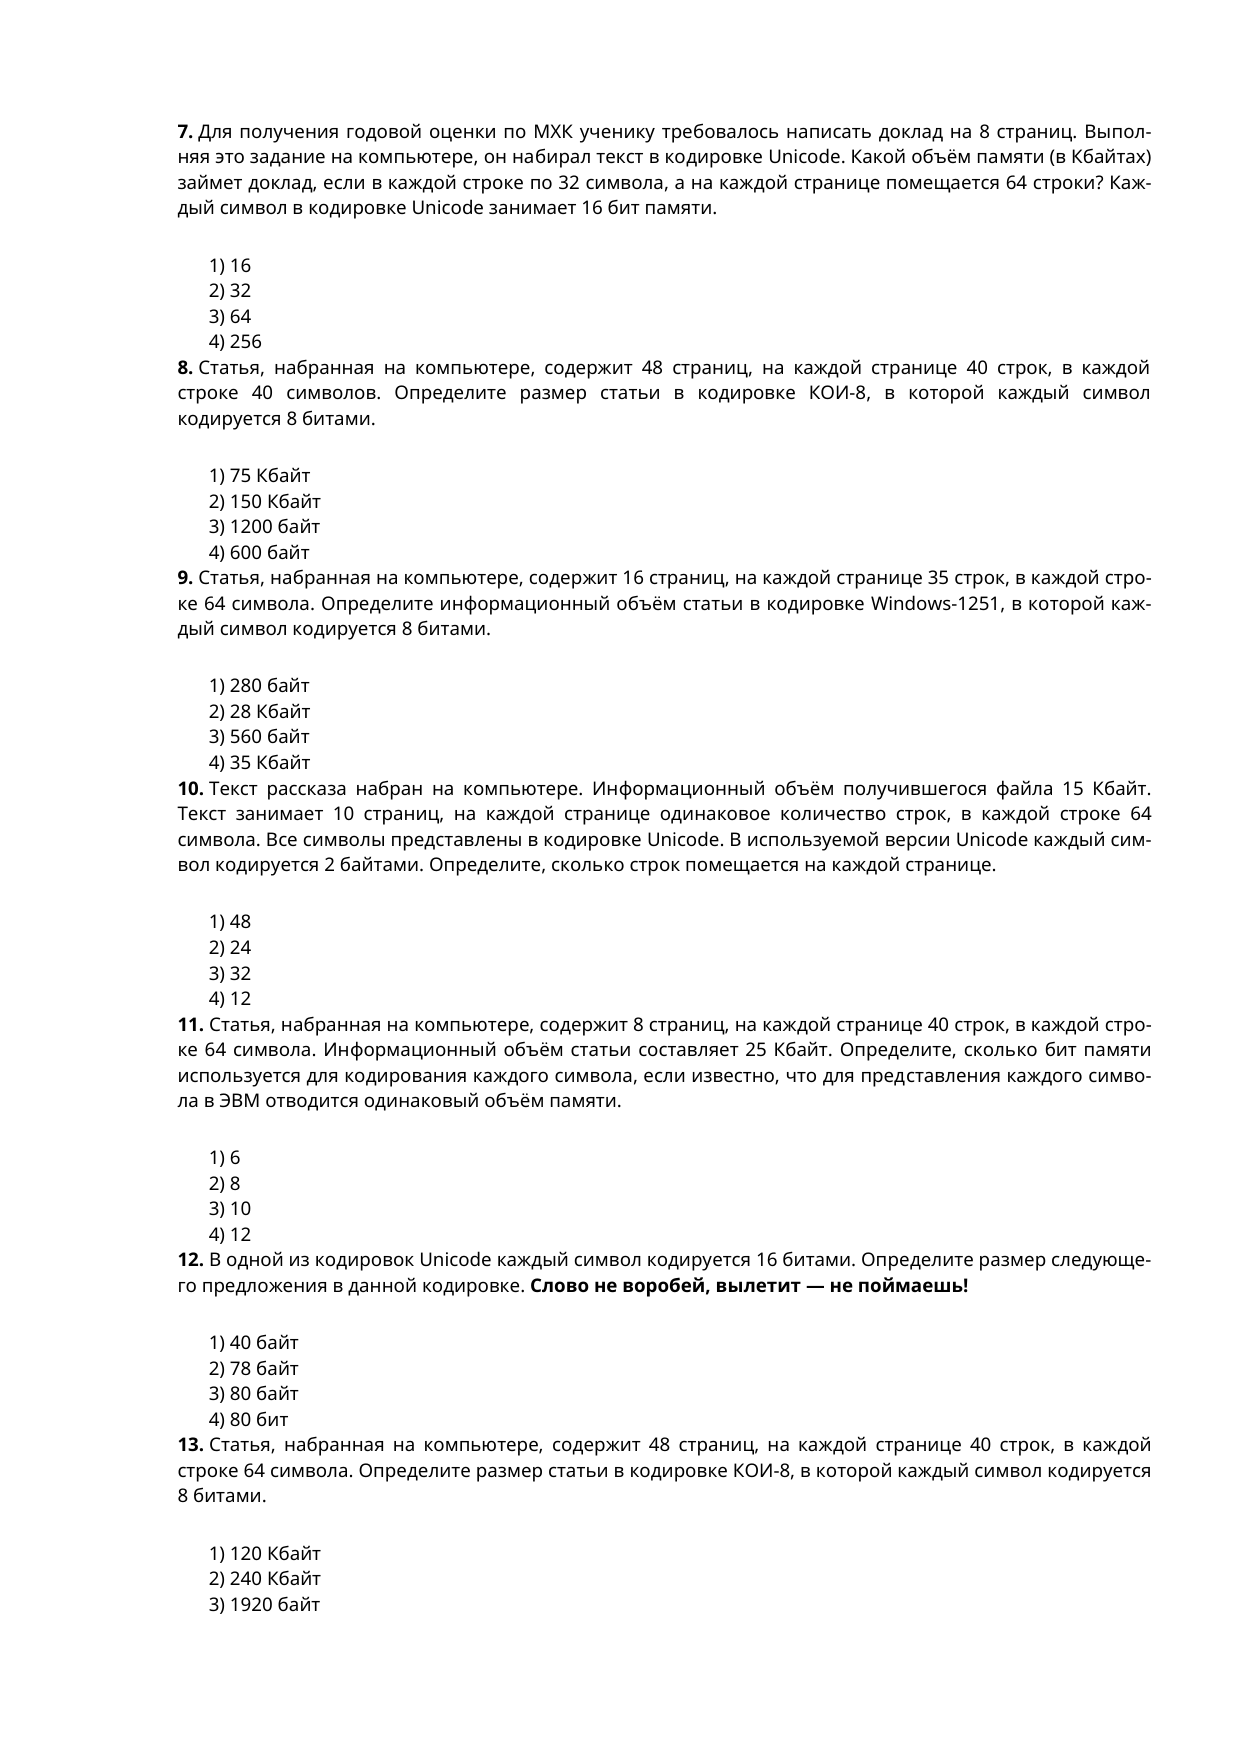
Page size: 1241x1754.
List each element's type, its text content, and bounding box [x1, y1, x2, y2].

text 12. В одной из кодировок Unicode каждый символ кодируется 16 битами. Определите размер следующего предложения в данной кодировке. Слово не воробей, вылетит — не поймаешь! [177, 1247, 1152, 1298]
text 4) 12 [177, 1221, 1152, 1247]
text 13. Статья, набранная на компьютере, содержит 48 страниц, на каждой странице 40 строк, в каждой строке 64 символа. Определите размер статьи в кодировке КОИ-8, в которой каждый символ кодируется 8 битами. [177, 1432, 1152, 1508]
text 4) 80 бит [177, 1406, 1152, 1432]
text 1) 75 Кбайт [177, 462, 1152, 488]
text 2) 78 байт [177, 1355, 1152, 1381]
text 1) 120 Кбайт [177, 1540, 1152, 1566]
text 3) 10 [177, 1196, 1152, 1221]
text 2) 150 Кбайт [177, 488, 1152, 513]
text 4) 35 Кбайт [177, 749, 1152, 775]
text 2) 240 Кбайт [177, 1566, 1152, 1591]
text 1) 6 [177, 1145, 1152, 1170]
text 4) 600 байт [177, 539, 1152, 564]
text 2) 32 [177, 277, 1152, 303]
text 3) 64 [177, 303, 1152, 328]
text 8. Статья, набранная на компьютере, содержит 48 страниц, на каждой странице 40 строк, в каждой строке 40 символов. Определите размер статьи в кодировке КОИ-8, в которой каждый символ кодируется 8 битами. [177, 354, 1152, 431]
text 3) 32 [177, 960, 1152, 985]
text 4) 256 [177, 328, 1152, 354]
text 2) 8 [177, 1170, 1152, 1196]
text 2) 24 [177, 934, 1152, 960]
text 4) 12 [177, 985, 1152, 1011]
text 1) 280 байт [177, 673, 1152, 698]
text 1) 16 [177, 252, 1152, 277]
text 9. Статья, набранная на компьютере, содержит 16 страниц, на каждой странице 35 строк, в каждой строке 64 символа. Определите информационный объём статьи в кодировке Windows-1251, в которой каждый символ кодируется 8 битами. [177, 564, 1152, 641]
text 3) 80 байт [177, 1381, 1152, 1406]
text 3) 1200 байт [177, 513, 1152, 539]
text 2) 28 Кбайт [177, 698, 1152, 724]
text 1) 40 байт [177, 1329, 1152, 1355]
text 10. Текст рассказа набран на компьютере. Информационный объём получившегося файла 15 Кбайт. Текст занимает 10 страниц, на каждой странице одинаковое количество строк, в каждой строке 64 символа. Все символы представлены в кодировке Unicode. В используемой версии Unicode каждый символ кодируется 2 байтами. Определите, сколько строк помещается на каждой странице. [177, 775, 1152, 877]
text 7. Для получения годовой оценки по МХК ученику требовалось написать доклад на 8 страниц. Выполняя это задание на компьютере, он набирал текст в кодировке Unicode. Какой объём памяти (в Кбайтах) займет доклад, если в каждой строке по 32 символа, а на каждой странице помещается 64 строки? Каждый символ в кодировке Unicode занимает 16 бит памяти. [177, 118, 1152, 220]
text 3) 1920 байт [177, 1591, 1152, 1617]
text 11. Статья, набранная на компьютере, содержит 8 страниц, на каждой странице 40 строк, в каждой строке 64 символа. Информационный объём статьи составляет 25 Кбайт. Определите, сколько бит памяти используется для кодирования каждого символа, если известно, что для представления каждого символа в ЭВМ отводится одинаковый объём памяти. [177, 1011, 1152, 1113]
text 3) 560 байт [177, 724, 1152, 749]
text 1) 48 [177, 909, 1152, 934]
